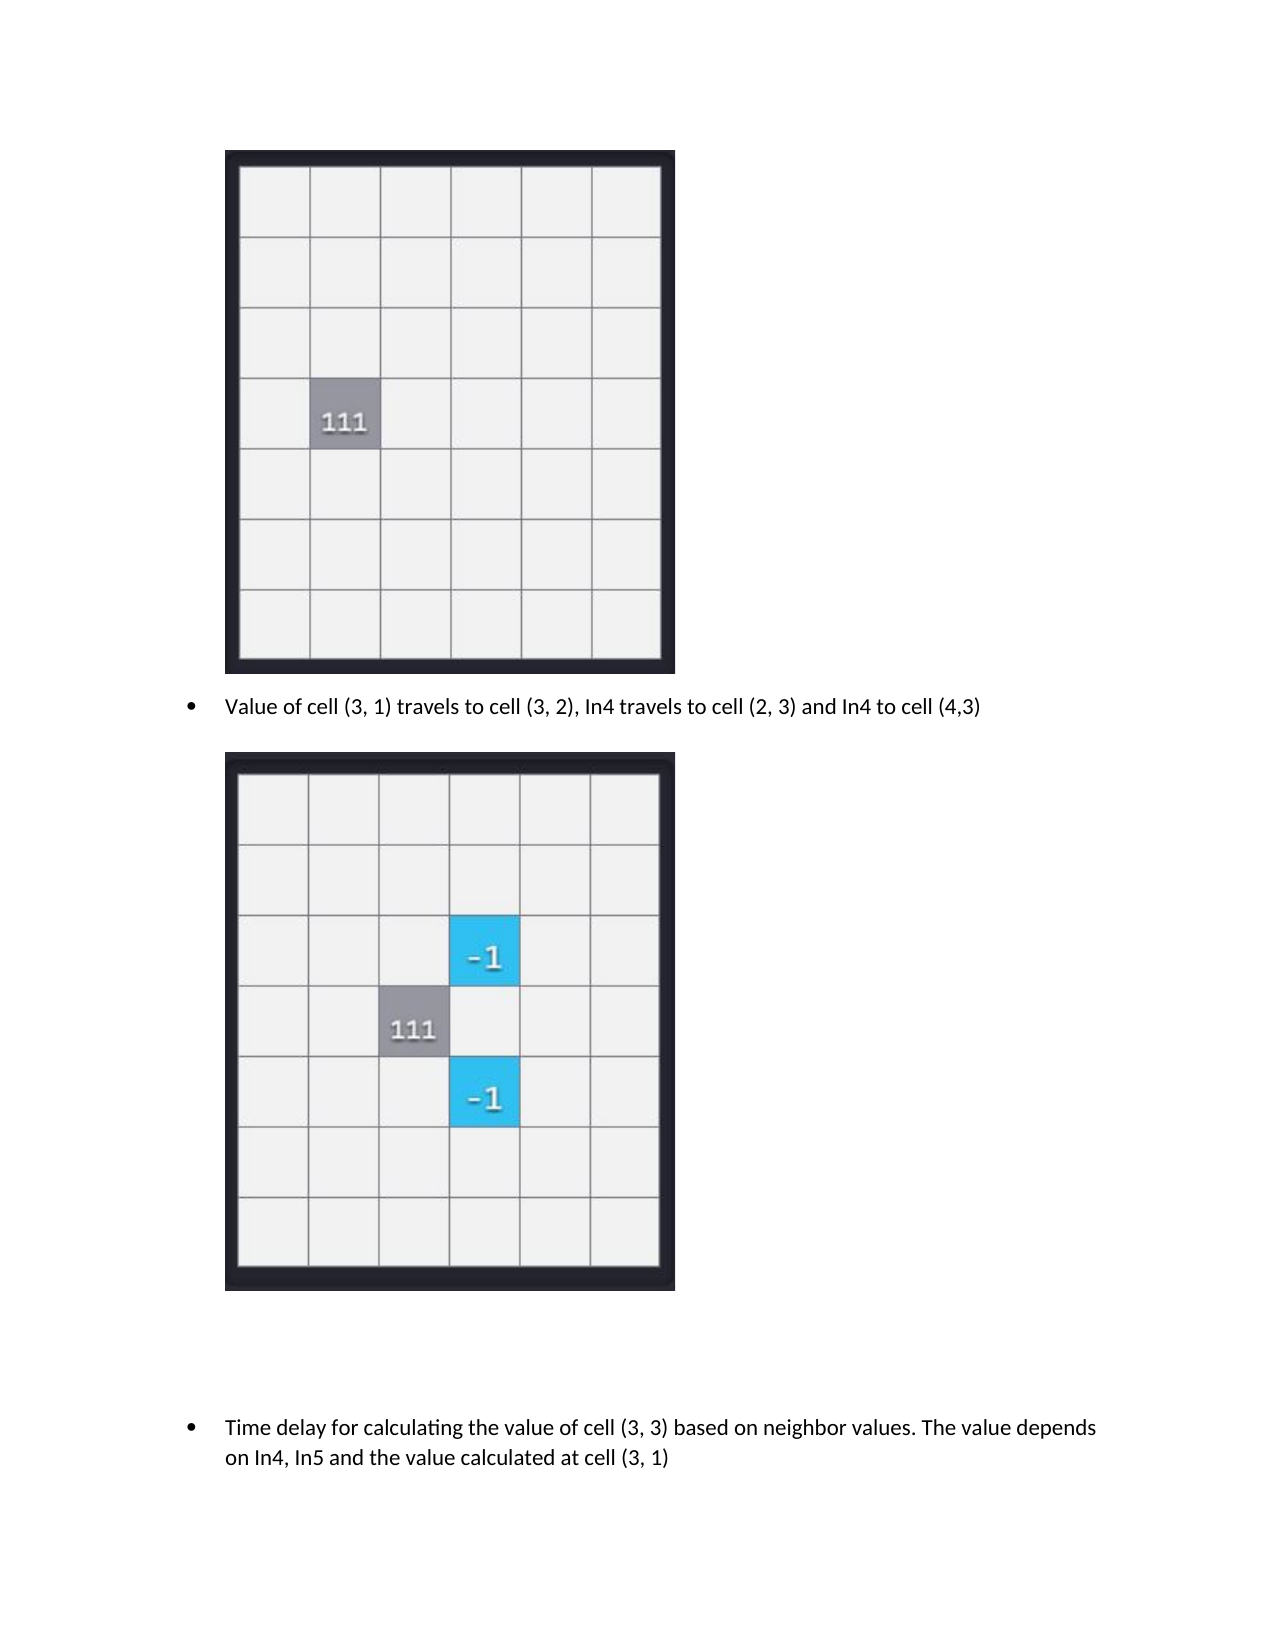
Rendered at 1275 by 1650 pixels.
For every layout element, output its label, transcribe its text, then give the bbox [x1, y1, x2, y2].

picture [225, 752, 675, 1291]
list Time delay for calculating the value of cell (3, 3) based on neighbor values. The value depends on In4, In5 and the value calculated at cell (3, 1) [187, 1413, 1125, 1471]
picture [225, 150, 675, 674]
list Value of cell (3, 1) travels to cell (3, 2), In4 travels to cell (2, 3) and In4 to cell (4,3) [187, 692, 1125, 720]
